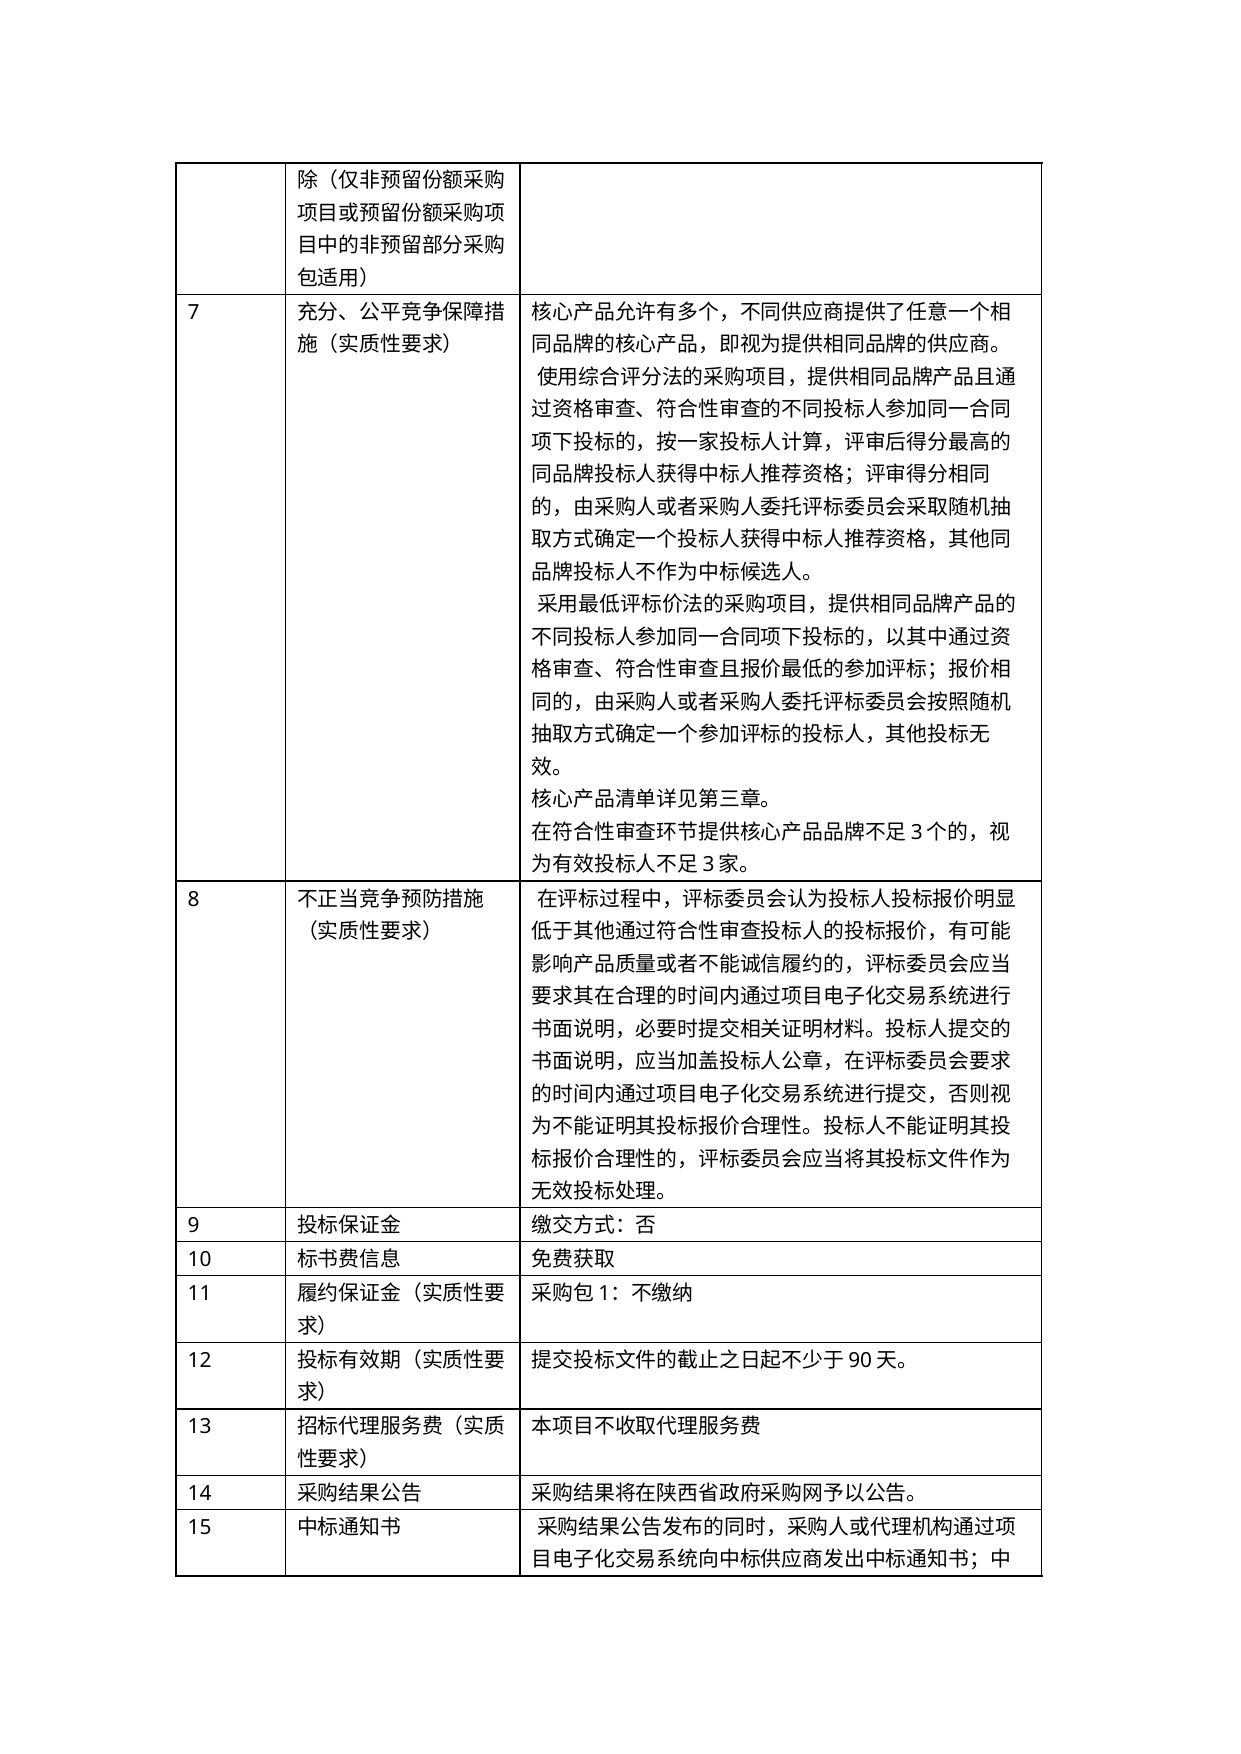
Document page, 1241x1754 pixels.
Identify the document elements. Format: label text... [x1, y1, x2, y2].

table_cell 6 [177, 164, 285, 293]
table_cell 本项目不收取代理服务费 [521, 1410, 1041, 1474]
table_cell 15 [177, 1510, 285, 1575]
table_cell 免费获取 [521, 1242, 1041, 1275]
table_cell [286, 164, 519, 293]
table_cell 8 [177, 882, 285, 1207]
table_cell 采购包1：不缴纳 [521, 1276, 1041, 1341]
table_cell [521, 164, 1041, 293]
table_cell 不正当竞争预防措施（实质性要求） [286, 882, 519, 1207]
table_cell 13 [177, 1410, 285, 1474]
table_cell 11 [177, 1276, 285, 1341]
table_cell 采购结果将在陕西省政府采购网予以公告。 [521, 1476, 1041, 1508]
table_cell 履约保证金（实质性要求） [286, 1276, 519, 1341]
table_cell 标书费信息 [286, 1242, 519, 1275]
table_cell 投标有效期（实质性要求） [286, 1343, 519, 1408]
table_cell 核心产品允许有多个，不同供应商提供了任意一个相同品牌的核心产品，即视为提供相同品牌的供应商。 使用综合评分法的采购项目，提供相同品牌产品且通过资格审查、符合性审查的不同投标人参加同一合同项下投标的，按一家投标人计算，评审后得分最高的同品牌投标人获得中标人推荐资格；评审得分相同的，由采购人或者采购人委托评标委员会采取随机抽取方式确定一个投标人获得中标人推荐资格，其他同品牌投标人不作为中标候选人。 采用最低评标价法的采购项目，提供相同品牌产品的不同投标人参加同一合同项下投标的，以其中通过资格审查、符合性审查且报价最低的参加评标；报价相同的，由采购人或者采购人委托评标委员会按照随机抽取方式确定一个参加评标的投标人，其他投标无效。 核心产品清单详见第三章。 在符合性审查环节提供核心产品品牌不足3个的，视为有效投标人不足3家。 [521, 295, 1041, 880]
table_cell 14 [177, 1476, 285, 1508]
table_cell 9 [177, 1208, 285, 1241]
table_cell 7 [177, 295, 285, 880]
table_cell 提交投标文件的截止之日起不少于90天。 [521, 1343, 1041, 1408]
table_cell 投标保证金 [286, 1208, 519, 1241]
table_cell 10 [177, 1242, 285, 1275]
table_cell 缴交方式：否 [521, 1208, 1041, 1241]
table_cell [521, 1510, 1041, 1575]
table_cell 在评标过程中，评标委员会认为投标人投标报价明显低于其他通过符合性审查投标人的投标报价，有可能影响产品质量或者不能诚信履约的，评标委员会应当要求其在合理的时间内通过项目电子化交易系统进行书面说明，必要时提交相关证明材料。投标人提交的书面说明，应当加盖投标人公章，在评标委员会要求的时间内通过项目电子化交易系统进行提交，否则视为不能证明其投标报价合理性。投标人不能证明其投标报价合理性的，评标委员会应当将其投标文件作为无效投标处理。 [521, 882, 1041, 1207]
table_cell 充分、公平竞争保障措施（实质性要求） [286, 295, 519, 880]
table_cell 中标通知书 [286, 1510, 519, 1575]
table_cell 采购结果公告 [286, 1476, 519, 1508]
table_cell 12 [177, 1343, 285, 1408]
table_cell 招标代理服务费（实质性要求） [286, 1410, 519, 1474]
